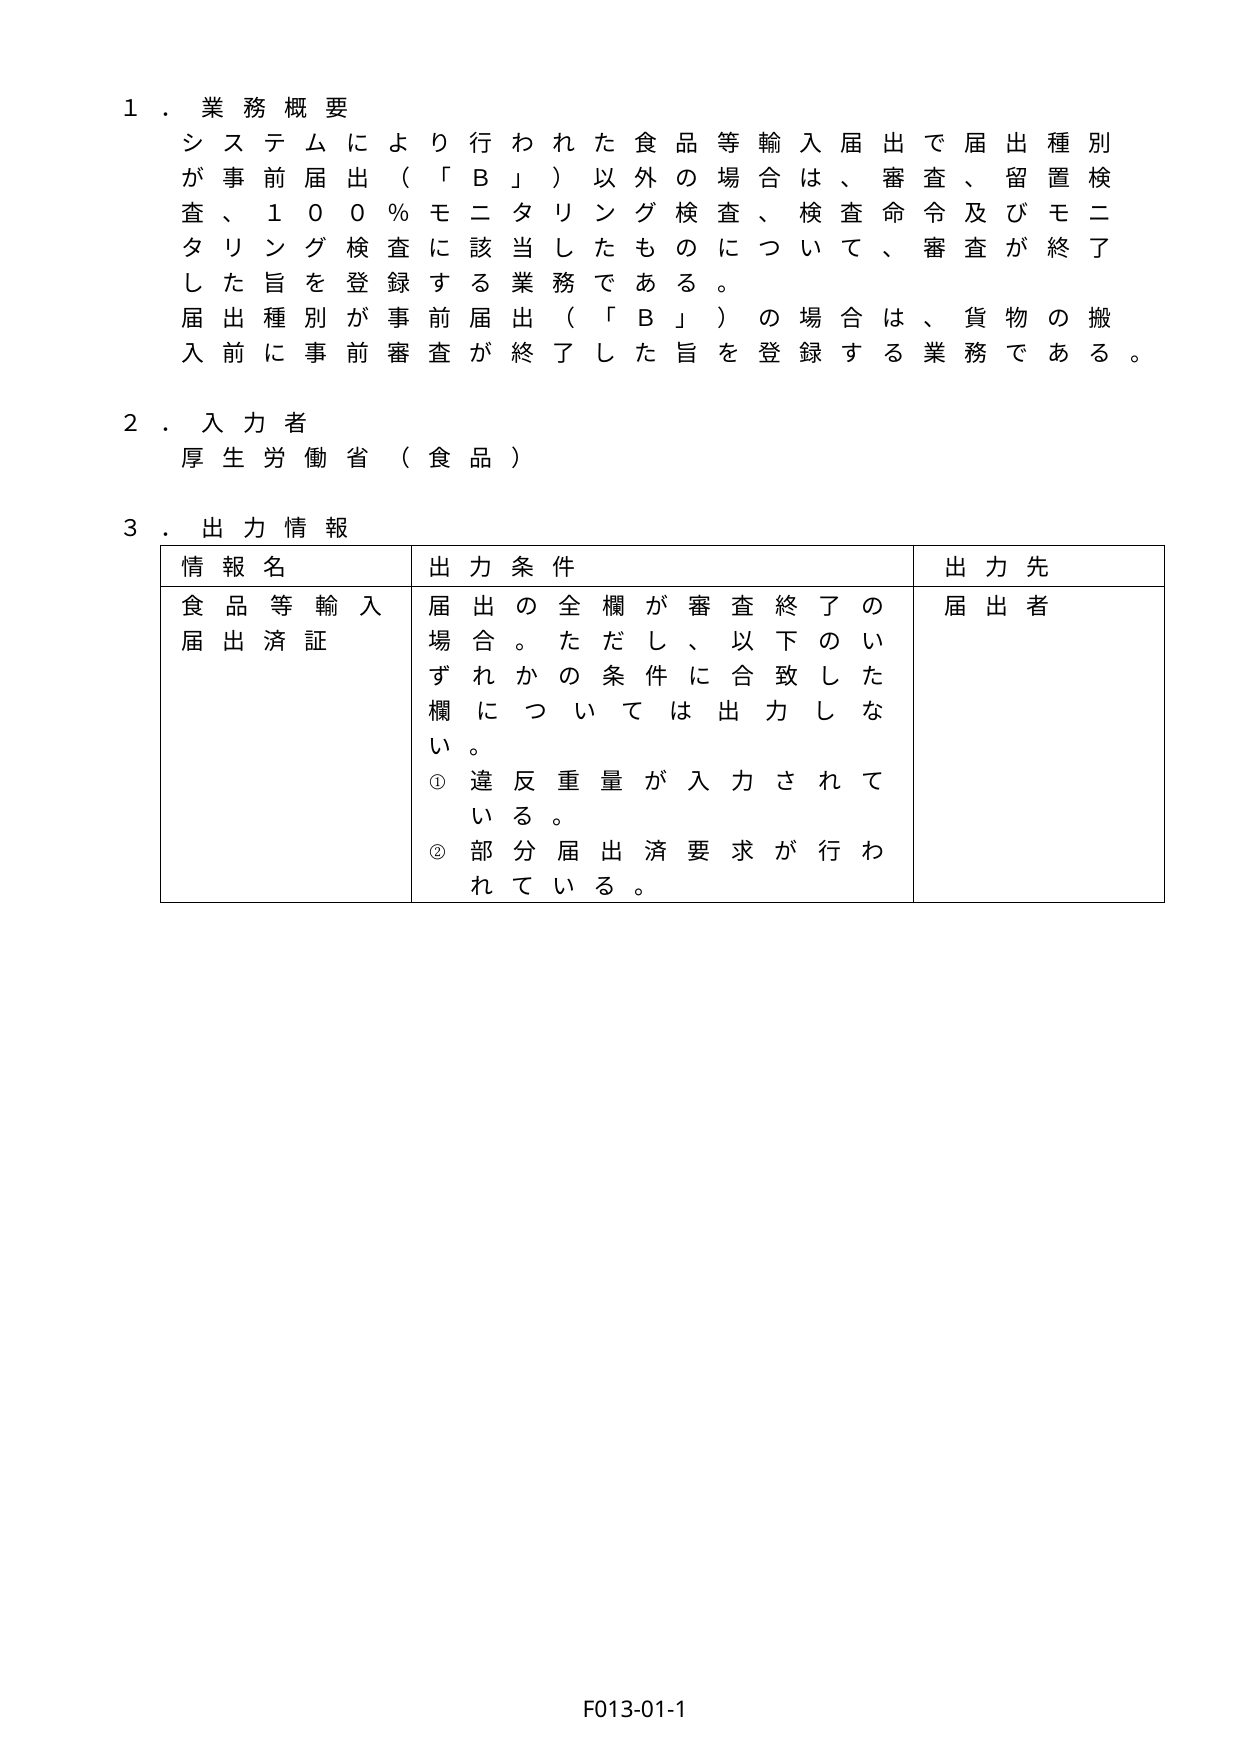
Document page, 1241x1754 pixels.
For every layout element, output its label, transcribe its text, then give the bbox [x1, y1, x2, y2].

text 届出種別が事前届出（「Ｂ」）の場合は、貨物の搬入前に事前審査が終了した旨を登録する業務である。 [163, 299, 1150, 369]
table_header 出力条件 [412, 546, 913, 586]
table_header 出力先 [914, 546, 1164, 586]
table_header 情報名 [161, 546, 411, 586]
text 厚生労働省（食品） [166, 439, 1150, 474]
text １．業務概要 [119, 89, 1150, 124]
table_cell 届出者 [914, 587, 1164, 902]
text システムにより行われた食品等輸入届出で届出種別が事前届出（「Ｂ」）以外の場合は、審査、留置検査、１００％モニタリング検査、検査命令及びモニタリング検査に該当したものについて、審査が終了した旨を登録する業務である。 [163, 124, 1150, 299]
table_cell 届出の全欄が審査終了の場合。ただし、以下のいずれかの条件に合致した欄については出力しない。 違反重量が入力されている。 部分届出済要求が行われている。 [412, 587, 913, 902]
text ２．入力者 [119, 404, 1150, 439]
table_cell 食品等輸入届出済証 [161, 587, 411, 902]
text ３．出力情報 [119, 509, 1150, 544]
